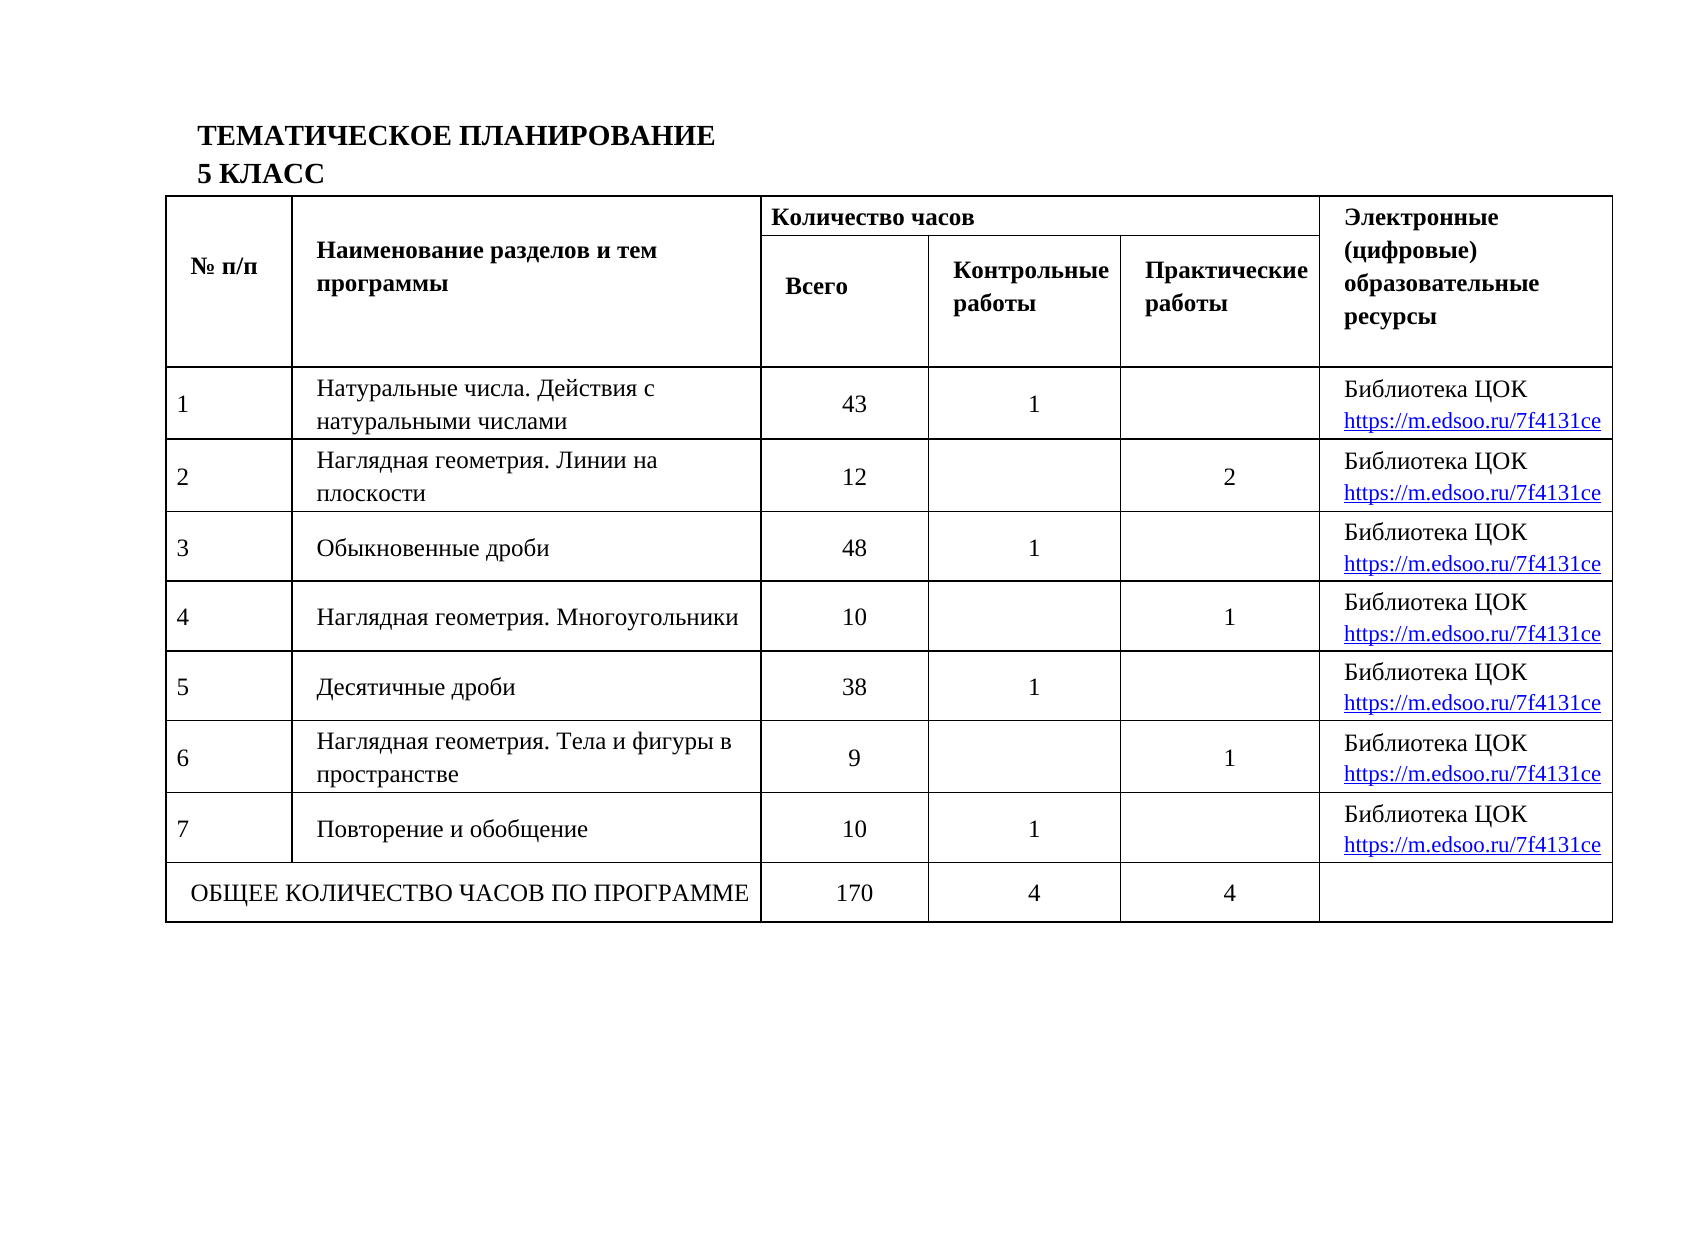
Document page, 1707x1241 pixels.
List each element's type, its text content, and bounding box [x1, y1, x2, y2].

table_cell Натуральные числа. Действия с натуральными числами [293, 368, 760, 438]
table_cell Повторение и обобщение [293, 793, 760, 861]
table_cell Библиотека ЦОК https://m.edsoo.ru/7f4131ce [1320, 440, 1612, 511]
table_cell Всего [762, 236, 928, 366]
table_cell 7 [167, 793, 291, 861]
table_cell Наглядная геометрия. Многоугольники [293, 582, 760, 650]
table_cell Контрольные работы [929, 236, 1120, 366]
table_cell [929, 721, 1120, 792]
table_cell [929, 440, 1120, 511]
table_cell 4 [167, 582, 291, 650]
table_header № п/п [167, 197, 291, 366]
table_cell Обыкновенные дроби [293, 512, 760, 580]
table_cell 43 [762, 368, 928, 438]
table_cell 6 [167, 721, 291, 792]
table_cell 10 [762, 793, 928, 861]
table_cell 1 [929, 368, 1120, 438]
table_cell Библиотека ЦОК https://m.edsoo.ru/7f4131ce [1320, 368, 1612, 438]
table_cell [1121, 793, 1319, 861]
table_cell Наглядная геометрия. Линии на плоскости [293, 440, 760, 511]
table_cell 170 [762, 863, 928, 921]
table_cell 1 [167, 368, 291, 438]
table_cell 2 [1121, 440, 1319, 511]
table_cell 12 [762, 440, 928, 511]
table_cell [1121, 512, 1319, 580]
table_cell 1 [1121, 582, 1319, 650]
table_header Наименование разделов и тем программы [293, 197, 760, 366]
table_header Количество часов [762, 197, 1319, 234]
table_cell Наглядная геометрия. Тела и фигуры в пространстве [293, 721, 760, 792]
table_cell 1 [929, 793, 1120, 861]
table_cell 3 [167, 512, 291, 580]
table_cell ОБЩЕЕ КОЛИЧЕСТВО ЧАСОВ ПО ПРОГРАММЕ [167, 863, 760, 921]
table_cell 1 [1121, 721, 1319, 792]
table_cell 5 [167, 652, 291, 719]
table_cell Библиотека ЦОК https://m.edsoo.ru/7f4131ce [1320, 721, 1612, 792]
table_cell [1121, 368, 1319, 438]
table_cell [1320, 863, 1612, 921]
table_cell Библиотека ЦОК https://m.edsoo.ru/7f4131ce [1320, 512, 1612, 580]
table_cell Десятичные дроби [293, 652, 760, 719]
table_cell 4 [929, 863, 1120, 921]
table_header Электронные (цифровые) образовательные ресурсы [1320, 197, 1612, 366]
table_cell 2 [167, 440, 291, 511]
table_cell 38 [762, 652, 928, 719]
text ТЕМАТИЧЕСКОЕ ПЛАНИРОВАНИЕ [190, 118, 1618, 152]
table_cell 9 [762, 721, 928, 792]
table_cell [1121, 652, 1319, 719]
table_cell [929, 582, 1120, 650]
table_cell Библиотека ЦОК https://m.edsoo.ru/7f4131ce [1320, 582, 1612, 650]
table_cell 1 [929, 512, 1120, 580]
table_cell 10 [762, 582, 928, 650]
table_cell 1 [929, 652, 1120, 719]
text 5 КЛАСС [190, 157, 1618, 190]
table_cell Библиотека ЦОК https://m.edsoo.ru/7f4131ce [1320, 652, 1612, 719]
table_cell Практические работы [1121, 236, 1319, 366]
table_cell Библиотека ЦОК https://m.edsoo.ru/7f4131ce [1320, 793, 1612, 861]
table_cell 48 [762, 512, 928, 580]
table_cell 4 [1121, 863, 1319, 921]
